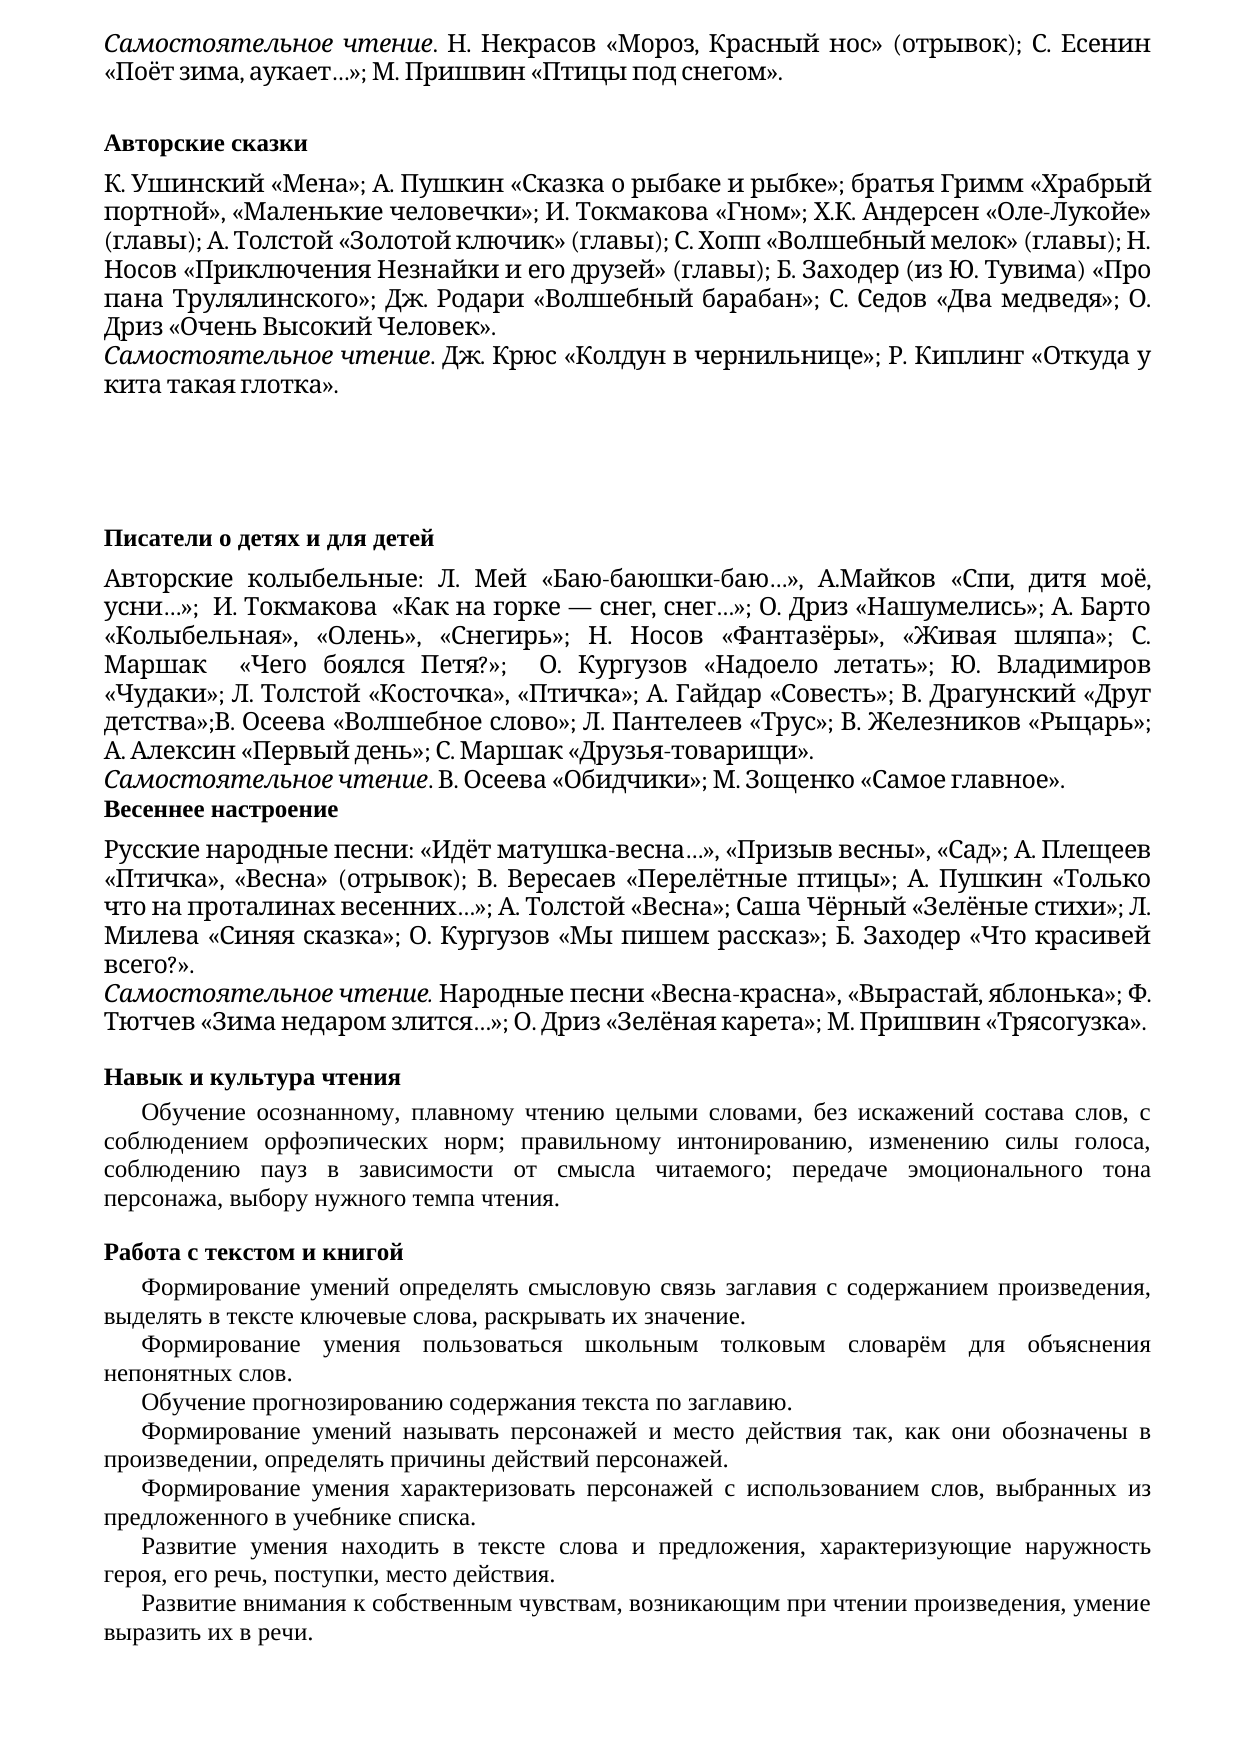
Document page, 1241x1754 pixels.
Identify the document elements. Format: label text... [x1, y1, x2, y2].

text Авторские сказки [103, 128, 1152, 157]
text К. Ушинский «Мена»; А. Пушкин «Сказка о рыбаке и рыбке»; братья Гримм «Храбрый портной», «Маленькие человечки»; И. Токмакова «Гном»; Х.К. Андерсен «Оле-Лукойе» (главы); А. Толстой «Золотой ключик» (главы); С. Хопп «Волшебный мелок» (главы); Н. Носов «Приключения Незнайки и его друзей» (главы); Б. Заходер (из Ю. Тувима) «Про пана Трулялинского»; Дж. Родари «Волшебный барабан»; С. Седов «Два медведя»; О. Дриз «Очень Высокий Человек». [103, 169, 1152, 342]
text Писатели о детях и для детей [103, 523, 1152, 552]
text Весеннее настроение [103, 794, 1152, 823]
text Самостоятельное чтение. Н. Некрасов «Мороз, Красный нос» (отрывок); С. Есенин «Поёт зима, аукает…»; М. Пришвин «Птицы под снегом». [103, 29, 1152, 87]
text Развитие умения находить в тексте слова и предложения, характеризующие наружность героя, его речь, поступки, место действия. [103, 1531, 1152, 1588]
text Авторские колыбельные: Л. Мей «Баю-баюшки-баю…», А.Майков «Спи, дитя моё, усни…»; И. Токмакова «Как на горке — снег, снег…»; О. Дриз «Нашумелись»; А. Барто «Колыбельная», «Олень», «Снегирь»; Н. Носов «Фантазёры», «Живая шляпа»; С. Маршак «Чего боялся Петя?»; О. Кургузов «Надоело летать»; Ю. Владимиров «Чудаки»; Л. Толстой «Косточка», «Птичка»; А. Гайдар «Совесть»; В. Драгунский «Друг детства»;В. Осеева «Волшебное слово»; Л. Пантелеев «Трус»; В. Железников «Рыцарь»; А. Алексин «Первый день»; С. Маршак «Друзья-товарищи». [103, 564, 1152, 766]
text Русские народные песни: «Идёт матушка-весна…», «Призыв весны», «Сад»; А. Плещеев «Птичка», «Весна» (отрывок); В. Вересаев «Перелётные птицы»; А. Пушкин «Только что на проталинах весенних…»; А. Толстой «Весна»; Саша Чёрный «Зелёные стихи»; Л. Милева «Синяя сказка»; О. Кургузов «Мы пишем рассказ»; Б. Заходер «Что красивей всего?». [103, 836, 1152, 979]
text Обучение прогнозированию содержания текста по заглавию. [103, 1387, 1152, 1416]
text Работа с текстом и книгой [103, 1237, 1152, 1266]
text Самостоятельное чтение. В. Осеева «Обидчики»; М. Зощенко «Самое главное». [103, 766, 1152, 794]
text Формирование умений определять смысловую связь заглавия с содержанием произведения, выделять в тексте ключевые слова, раскрывать их значение. [103, 1272, 1152, 1329]
text Развитие внимания к собственным чувствам, возникающим при чтении произведения, умение выразить их в речи. [103, 1588, 1152, 1646]
text Самостоятельное чтение. Народные песни «Весна-красна», «Вырастай, яблонька»; Ф. Тютчев «Зима недаром злится…»; О. Дриз «Зелёная карета»; М. Пришвин «Трясогузка». [103, 979, 1152, 1037]
text Самостоятельное чтение. Дж. Крюс «Колдун в чернильнице»; Р. Киплинг «Откуда у кита такая глотка». [103, 342, 1152, 399]
text Формирование умения характеризовать персонажей с использованием слов, выбранных из предложенного в учебнике списка. [103, 1473, 1152, 1531]
text Обучение осознанному, плавному чтению целыми словами, без искажений состава слов, с соблюдением орфоэпических норм; правильному интонированию, изменению силы голоса, соблюдению пауз в зависимости от смысла читаемого; передаче эмоционального тона персонажа, выбору нужного темпа чтения. [103, 1097, 1152, 1212]
text Формирование умения пользоваться школьным толковым словарём для объяснения непонятных слов. [103, 1329, 1152, 1387]
text Формирование умений называть персонажей и место действия так, как они обозначены в произведении, определять причины действий персонажей. [103, 1416, 1152, 1473]
text Навык и культура чтения [103, 1062, 1152, 1091]
